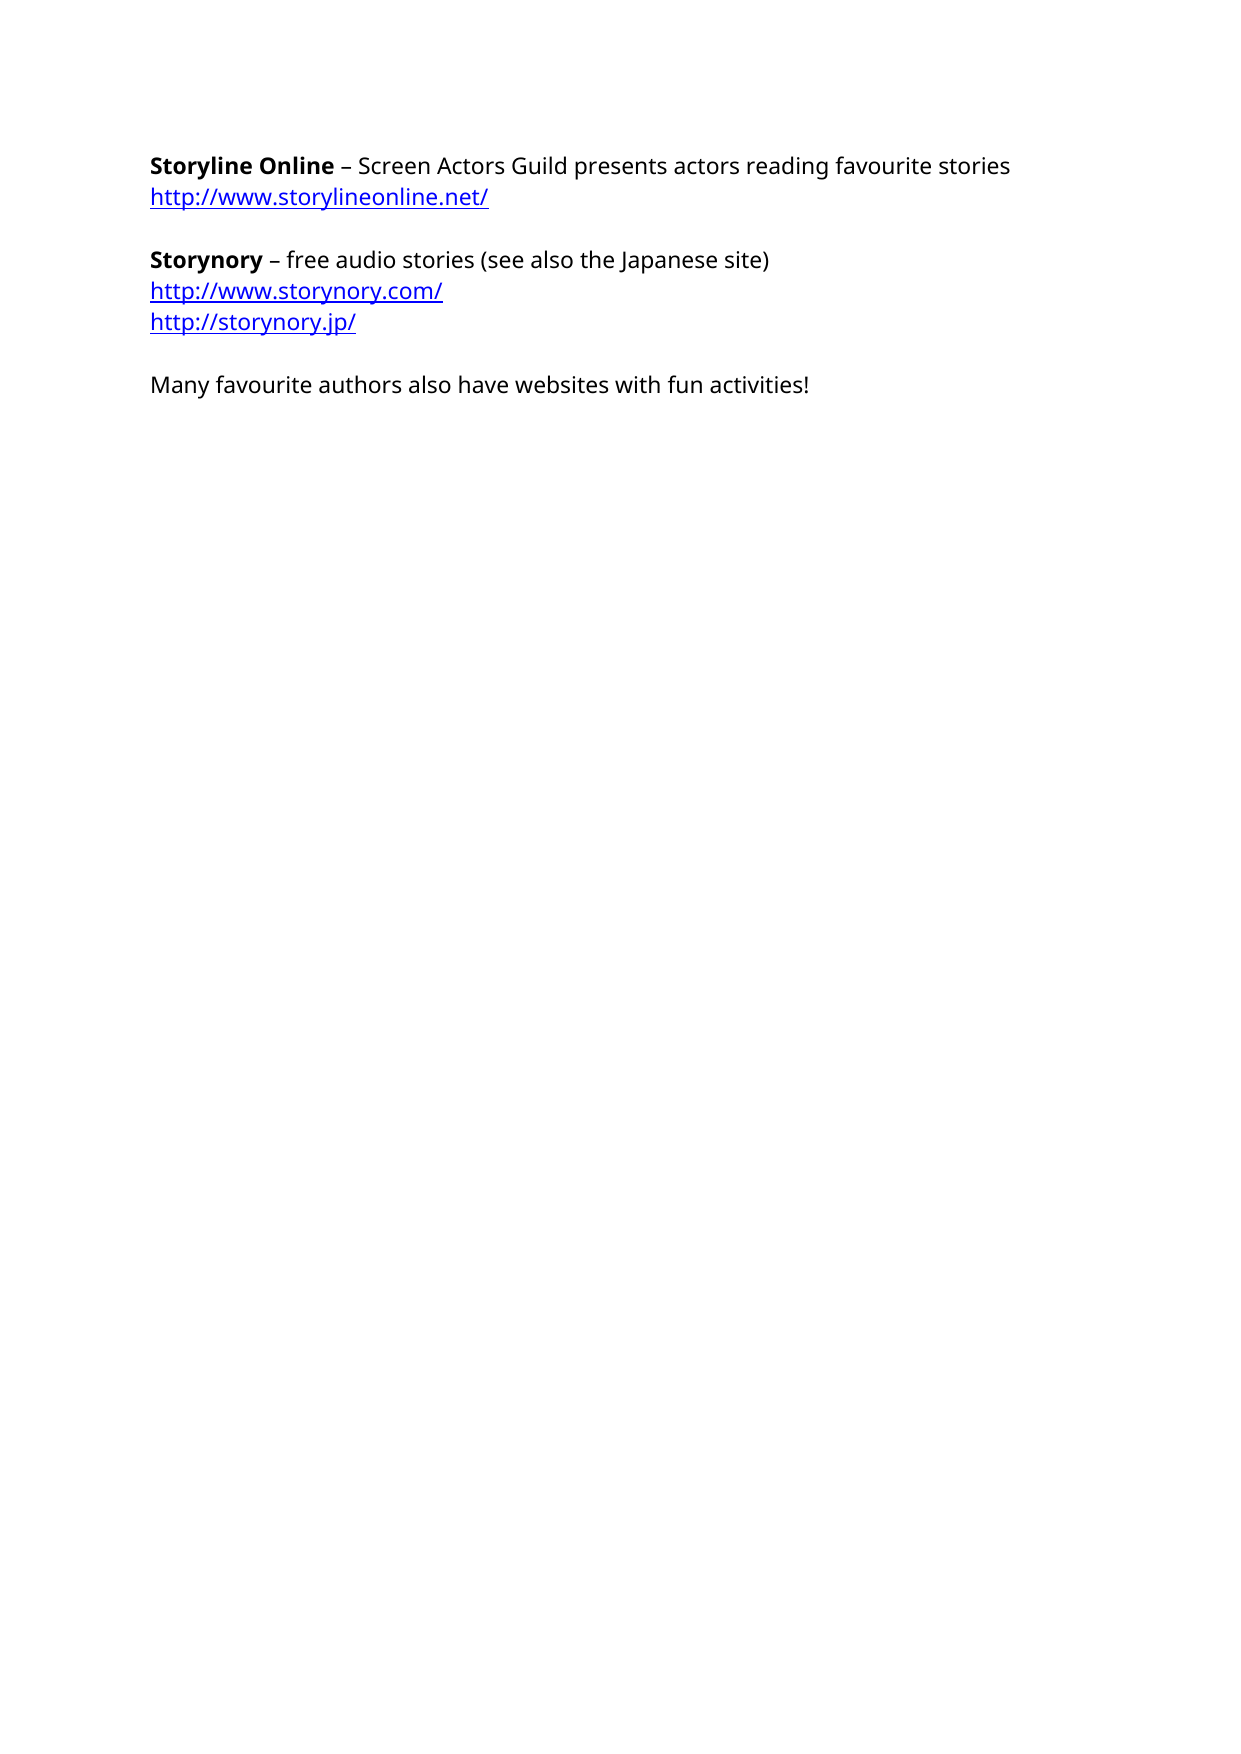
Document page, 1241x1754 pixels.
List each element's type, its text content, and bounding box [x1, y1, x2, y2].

text http://www.storynory.com/ [150, 275, 1090, 306]
text http://www.storylineonline.net/ [150, 181, 1090, 212]
text Storynory – free audio stories (see also the Japanese site) [150, 244, 1090, 275]
text http://storynory.jp/ [150, 306, 1090, 337]
text Storyline Online – Screen Actors Guild presents actors reading favourite stories [150, 150, 1090, 181]
text Many favourite authors also have websites with fun activities! [150, 369, 1090, 400]
